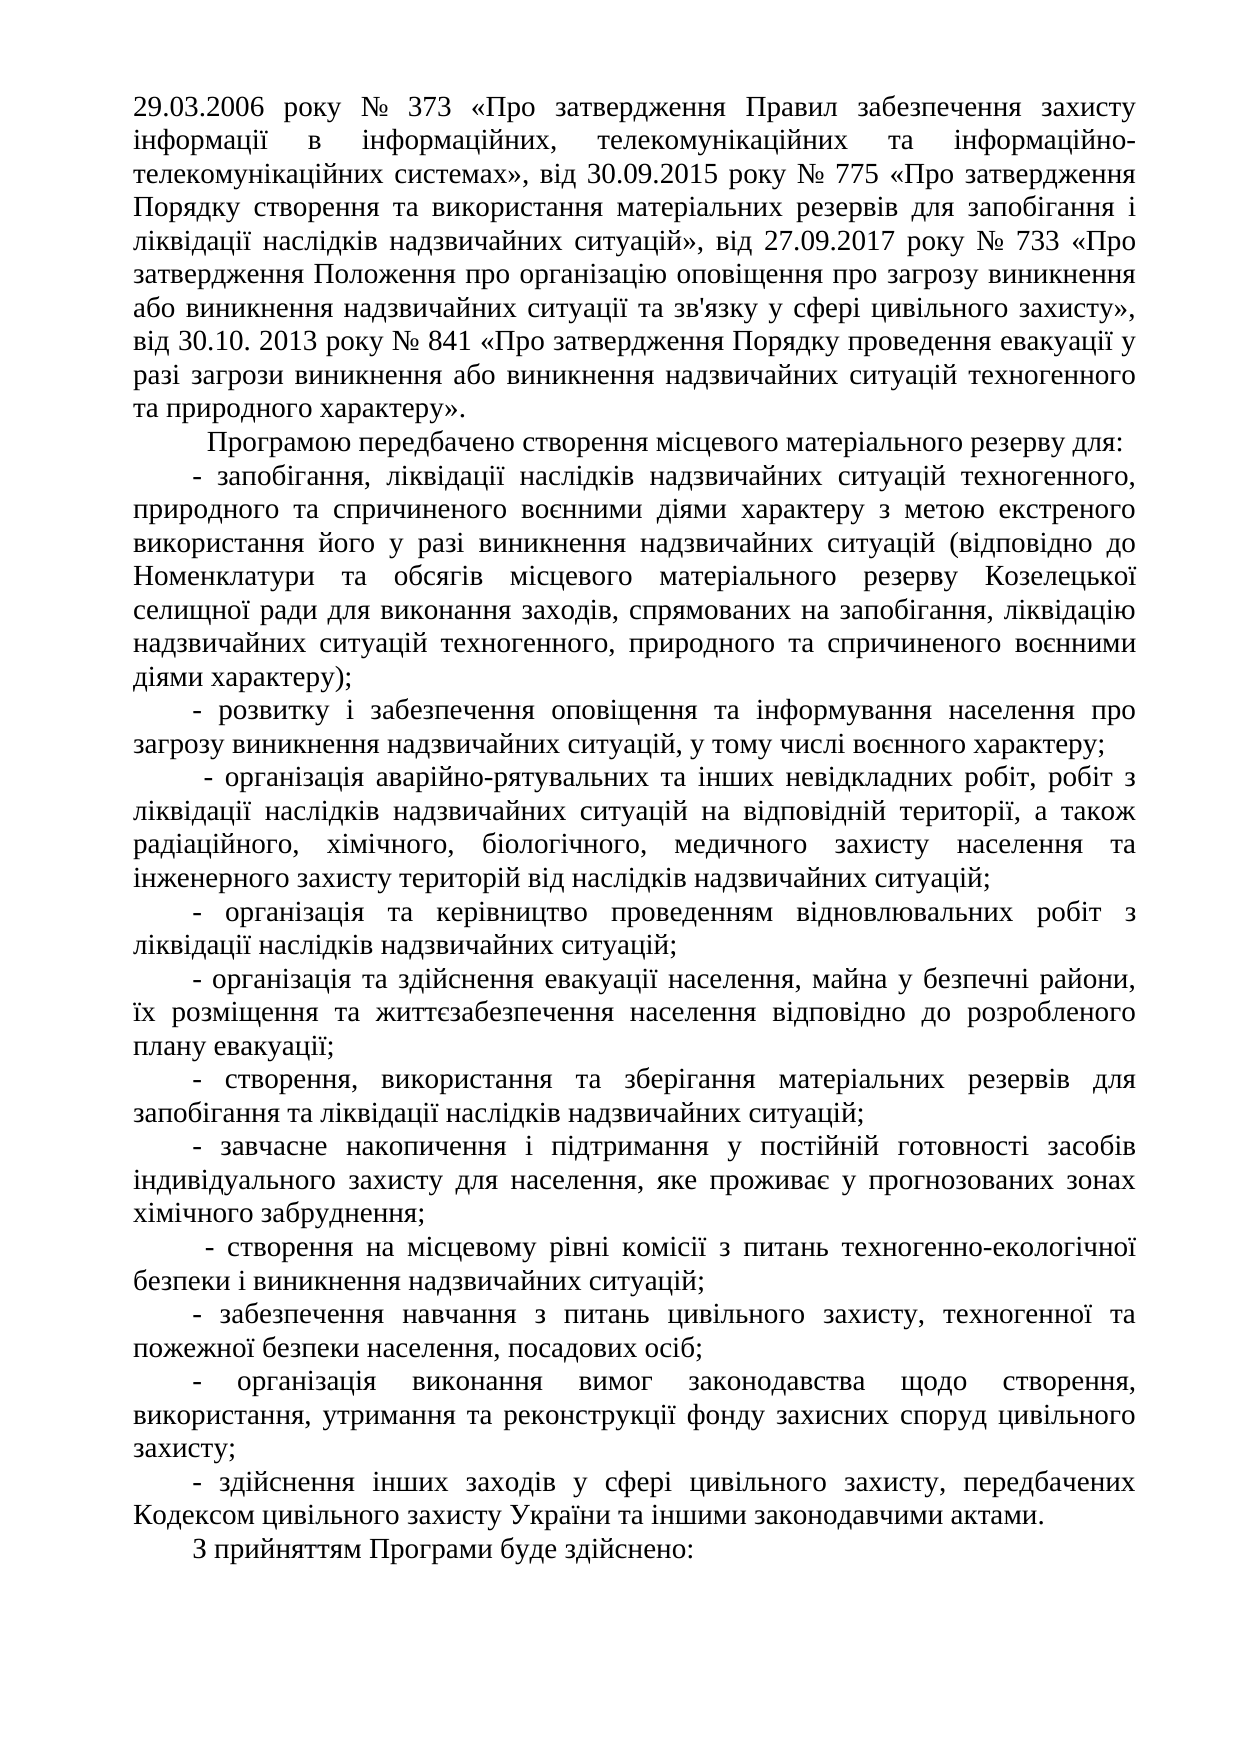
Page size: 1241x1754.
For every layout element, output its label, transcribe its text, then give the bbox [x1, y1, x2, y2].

text - організація виконання вимог законодавства щодо створення, використання, утримання та реконструкції фонду захисних споруд цивільного захисту; [133, 1363, 1137, 1464]
text - організація та здійснення евакуації населення, майна у безпечні райони, їх розміщення та життєзабезпечення населення відповідно до розробленого плану евакуації; [133, 961, 1137, 1061]
text - забезпечення навчання з питань цивільного захисту, техногенної та пожежної безпеки населення, посадових осіб; [133, 1296, 1137, 1363]
text - створення, використання та зберігання матеріальних резервів для запобігання та ліквідації наслідків надзвичайних ситуацій; [133, 1061, 1137, 1128]
text - створення на місцевому рівні комісії з питань техногенно-екологічної безпеки і виникнення надзвичайних ситуацій; [133, 1229, 1137, 1296]
text - організація та керівництво проведенням відновлювальних робіт з ліквідації наслідків надзвичайних ситуацій; [133, 894, 1137, 961]
text Програмою передбачено створення місцевого матеріального резерву для: [133, 424, 1137, 458]
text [133, 89, 1137, 424]
text - здійснення інших заходів у сфері цивільного захисту, передбачених Кодексом цивільного захисту України та іншими законодавчими актами. [133, 1464, 1137, 1531]
text - завчасне накопичення і підтримання у постійній готовності засобів індивідуального захисту для населення, яке проживає у прогнозованих зонах хімічного забруднення; [133, 1128, 1137, 1229]
text З прийняттям Програми буде здійснено: [133, 1531, 1137, 1564]
text - розвитку і забезпечення оповіщення та інформування населення про загрозу виникнення надзвичайних ситуацій, у тому числі воєнного характеру; [133, 692, 1137, 759]
text - організація аварійно-рятувальних та інших невідкладних робіт, робіт з ліквідації наслідків надзвичайних ситуацій на відповідній території, а також радіаційного, хімічного, біологічного, медичного захисту населення та інженерного захисту територій від наслідків надзвичайних ситуацій; [133, 759, 1137, 894]
text - запобігання, ліквідації наслідків надзвичайних ситуацій техногенного, природного та спричиненого воєнними діями характеру з метою екстреного використання його у разі виникнення надзвичайних ситуацій (відповідно до Номенклатури та обсягів місцевого матеріального резерву Козелецької селищної ради для виконання заходів, спрямованих на запобігання, ліквідацію надзвичайних ситуацій техногенного, природного та спричиненого воєнними діями характеру); [133, 458, 1137, 692]
